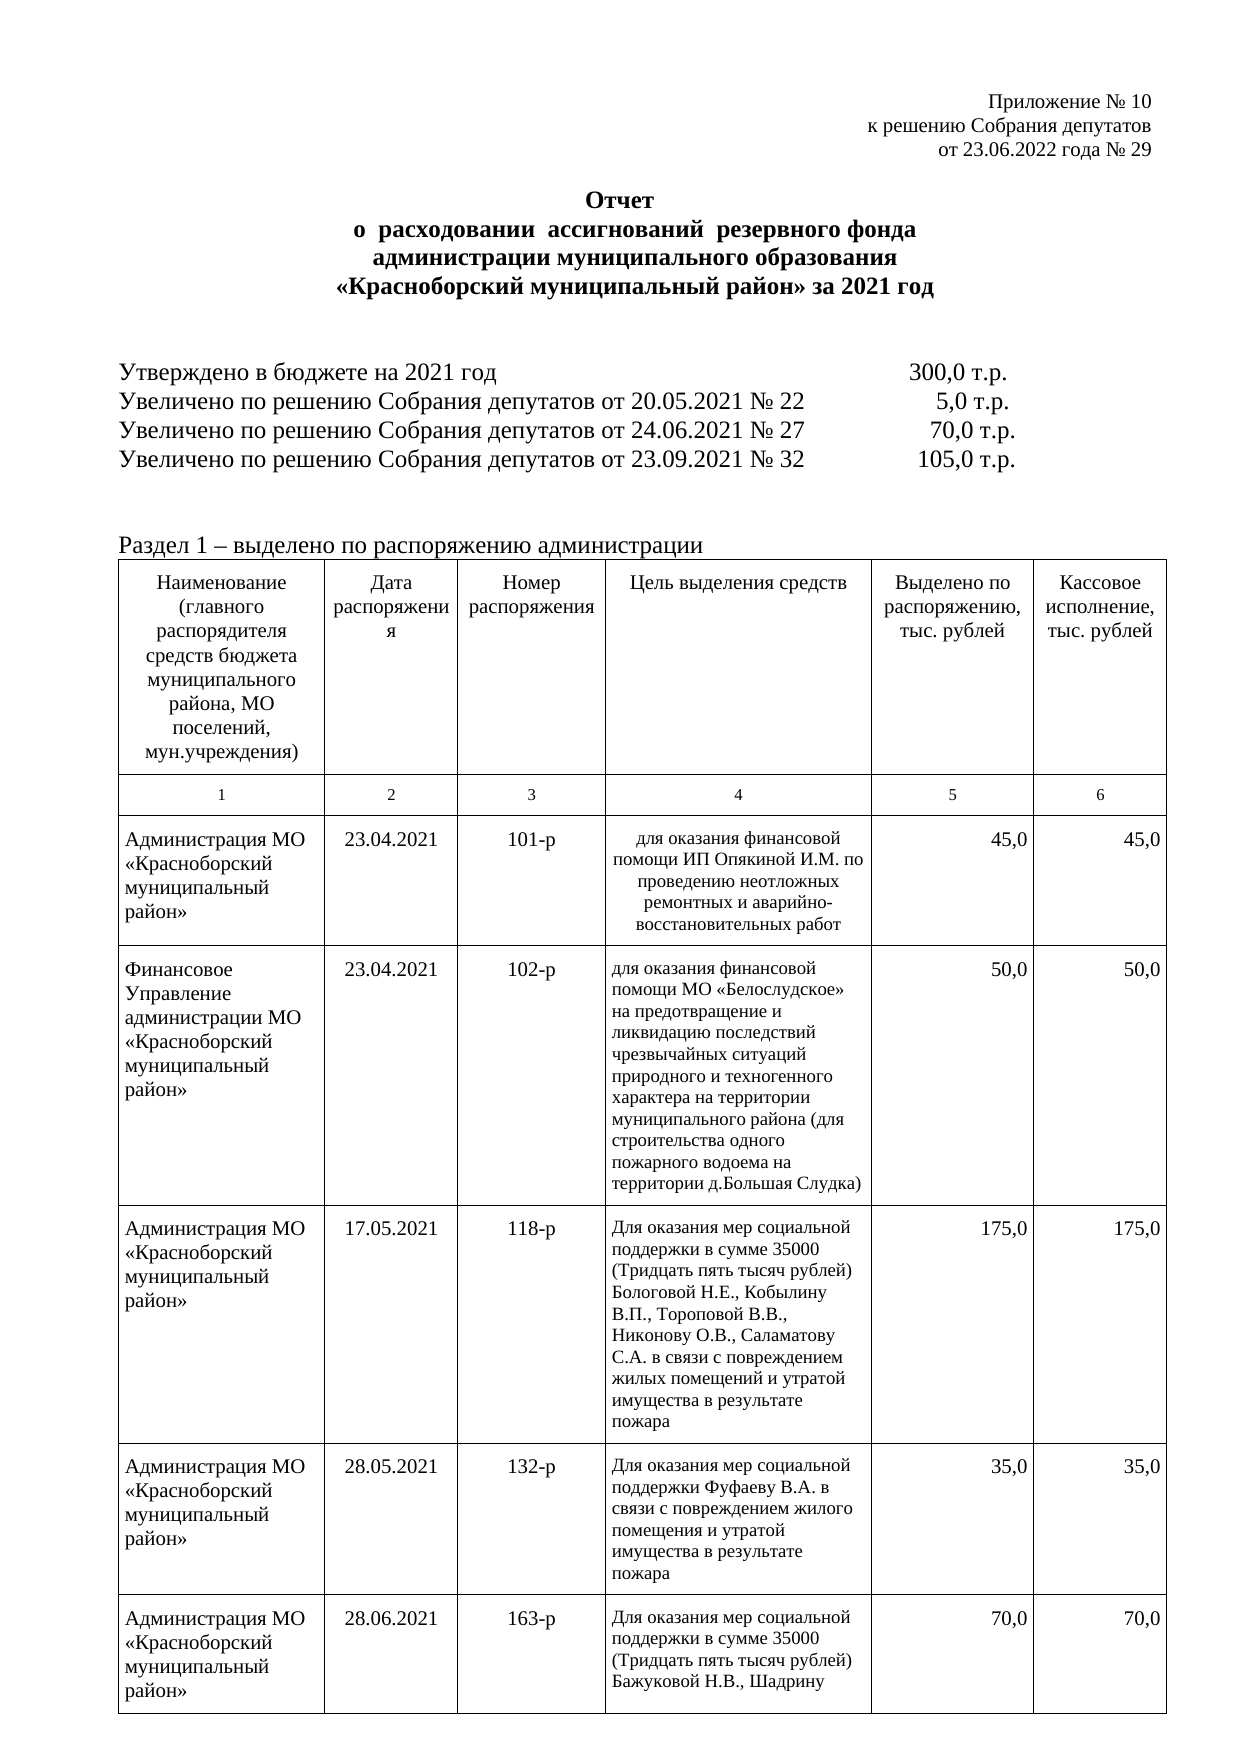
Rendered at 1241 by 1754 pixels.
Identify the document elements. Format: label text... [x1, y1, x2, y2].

table_cell 101-р [458, 816, 605, 945]
table_cell 6 [1034, 775, 1166, 815]
table_cell 35,0 [872, 1444, 1033, 1594]
table_cell Для оказания мер социальной поддержки Фуфаеву В.А. в связи с повреждением жилого помещения и утратой имущества в результате пожара [606, 1444, 871, 1594]
text «Красноборский муниципальный район» за 2021 год [118, 271, 1152, 300]
text Приложение № 10 [381, 89, 1152, 113]
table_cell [606, 1595, 871, 1713]
table_cell 70,0 [872, 1595, 1033, 1713]
table_cell 23.04.2021 [325, 816, 457, 945]
text Утверждено в бюджете на 2021 год 300,0 т.р. [118, 357, 1152, 386]
table_cell 70,0 [1034, 1595, 1166, 1713]
table_cell 50,0 [1034, 946, 1166, 1204]
table_header Наименование (главного распорядителя средств бюджета муниципального района, МО поселений, мун.учреждения) [119, 560, 324, 773]
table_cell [119, 1595, 324, 1713]
table_cell 175,0 [872, 1206, 1033, 1442]
table_cell 45,0 [872, 816, 1033, 945]
table_cell 45,0 [1034, 816, 1166, 945]
table_cell 5 [872, 775, 1033, 815]
table_cell 163-р [458, 1595, 605, 1713]
table_cell 118-р [458, 1206, 605, 1442]
table_header Выделено по распоряжению, тыс. рублей [872, 560, 1033, 773]
table_cell 50,0 [872, 946, 1033, 1204]
table_cell Для оказания мер социальной поддержки в сумме 35000 (Тридцать пять тысяч рублей) Бологовой Н.Е., Кобылину В.П., Тороповой В.В., Никонову О.В., Саламатову С.А. в связи с повреждением жилых помещений и утратой имущества в результате пожара [606, 1206, 871, 1442]
text Отчет [118, 185, 1152, 214]
table_cell 2 [325, 775, 457, 815]
table_cell 23.04.2021 [325, 946, 457, 1204]
table_cell Администрация МО «Красноборский муниципальный район» [119, 1444, 324, 1594]
table_cell 3 [458, 775, 605, 815]
text Увеличено по решению Собрания депутатов от 20.05.2021 № 22 5,0 т.р. [118, 386, 1152, 415]
table_cell 35,0 [1034, 1444, 1166, 1594]
text Увеличено по решению Собрания депутатов от 24.06.2021 № 27 70,0 т.р. [118, 415, 1152, 444]
table_cell 28.06.2021 [325, 1595, 457, 1713]
table_cell Финансовое Управление администрации МО «Красноборский муниципальный район» [119, 946, 324, 1204]
table_cell 4 [606, 775, 871, 815]
table_cell для оказания финансовой помощи МО «Белослудское» на предотвращение и ликвидацию последствий чрезвычайных ситуаций природного и техногенного характера на территории муниципального района (для строительства одного пожарного водоема на территории д.Большая Слудка) [606, 946, 871, 1204]
text администрации муниципального образования [118, 242, 1152, 271]
table_cell 102-р [458, 946, 605, 1204]
table_cell 28.05.2021 [325, 1444, 457, 1594]
table_cell 1 [119, 775, 324, 815]
table_header Цель выделения средств [606, 560, 871, 773]
table_header Дата распоряжения [325, 560, 457, 773]
text Раздел 1 – выделено по распоряжению администрации [118, 530, 1152, 559]
text Увеличено по решению Собрания депутатов от 23.09.2021 № 32 105,0 т.р. [118, 444, 1152, 472]
table_cell для оказания финансовой помощи ИП Опякиной И.М. по проведению неотложных ремонтных и аварийно-восстановительных работ [606, 816, 871, 945]
table_cell 132-р [458, 1444, 605, 1594]
text от 23.06.2022 года № 29 [381, 137, 1152, 161]
table_header Номер распоряжения [458, 560, 605, 773]
table_cell Администрация МО «Красноборский муниципальный район» [119, 1206, 324, 1442]
text к решению Собрания депутатов [381, 113, 1152, 137]
table_header Кассовое исполнение, тыс. рублей [1034, 560, 1166, 773]
table_cell 17.05.2021 [325, 1206, 457, 1442]
table_cell Администрация МО «Красноборский муниципальный район» [119, 816, 324, 945]
text о расходовании ассигнований резервного фонда [118, 214, 1152, 242]
table_cell 175,0 [1034, 1206, 1166, 1442]
